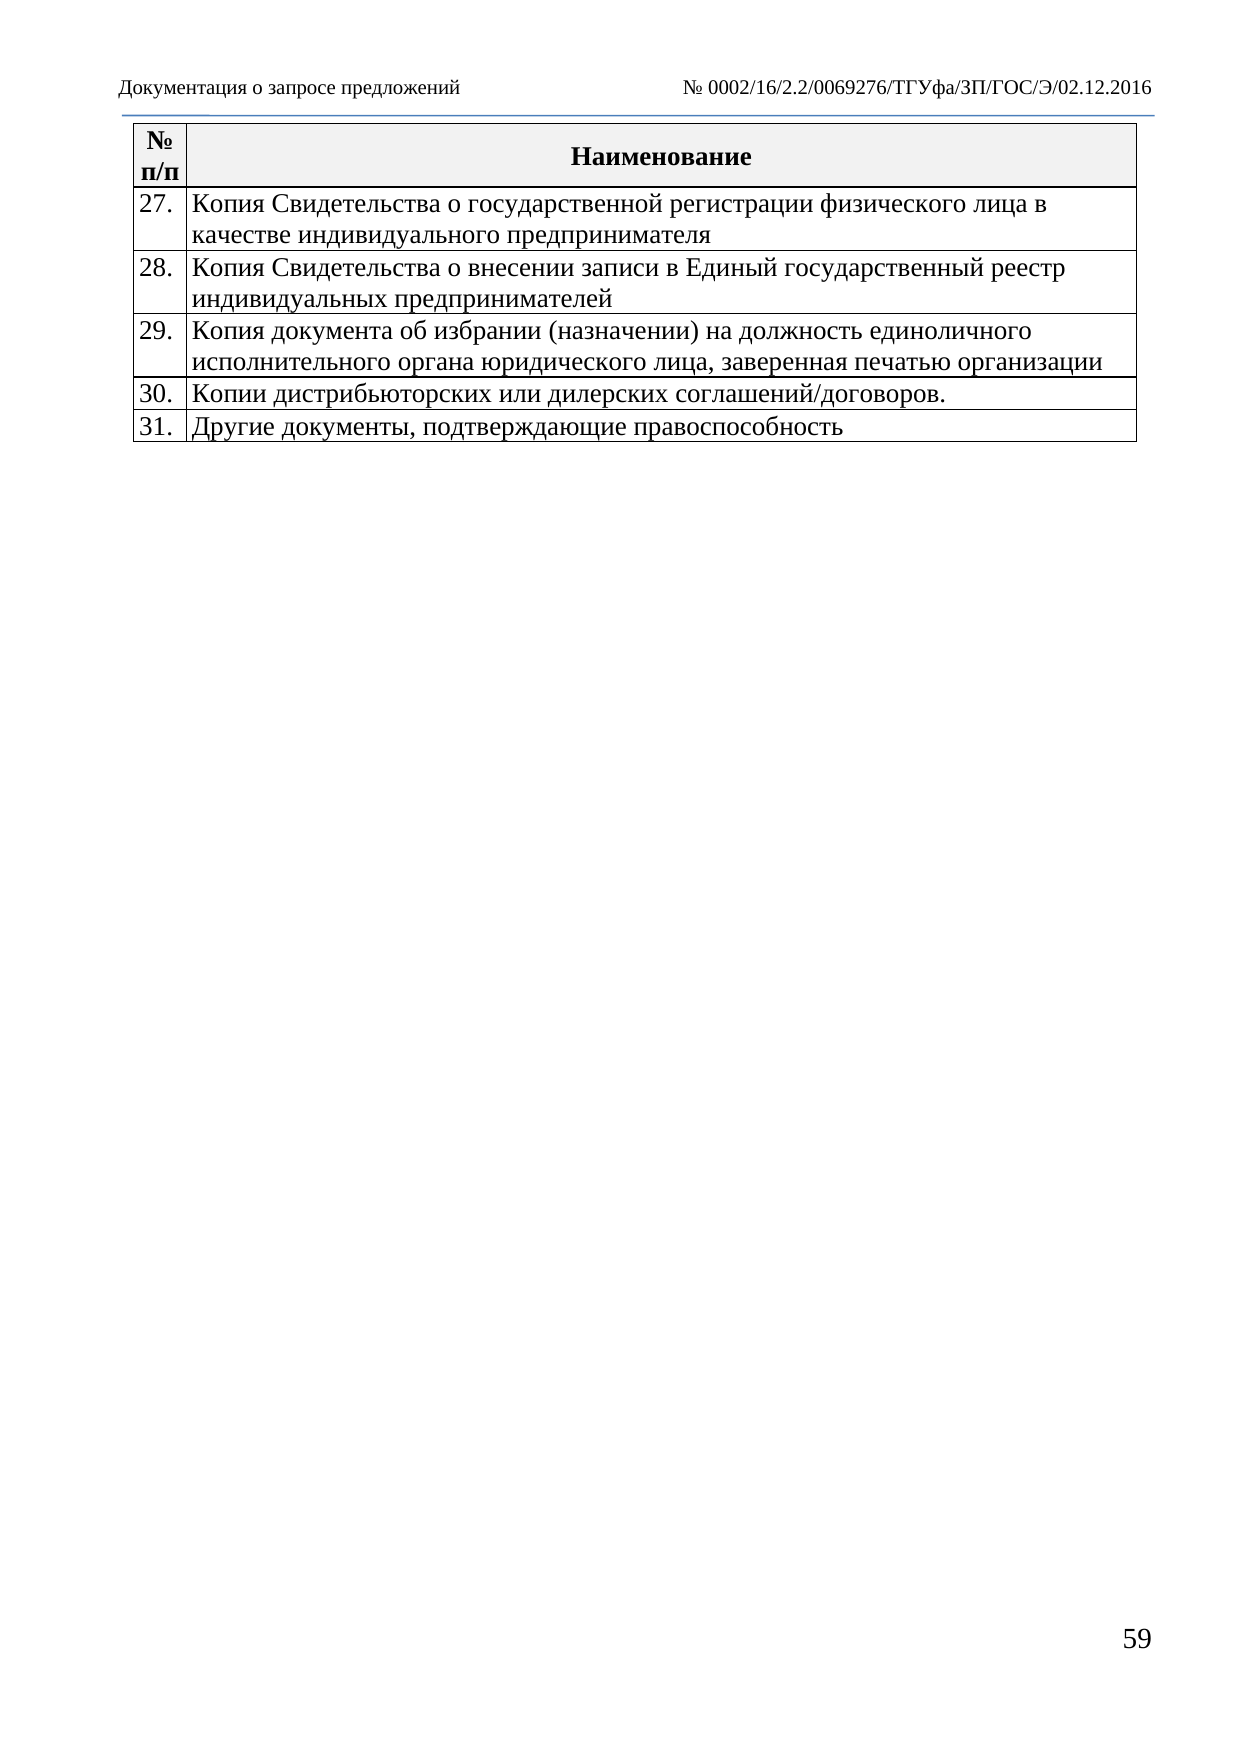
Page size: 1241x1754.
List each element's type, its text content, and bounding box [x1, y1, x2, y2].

table_cell [134, 378, 186, 409]
table_cell Копия документа об избрании (назначении) на должность единоличного исполнительного органа юридического лица, заверенная печатью организации [187, 314, 1136, 376]
table_cell [134, 314, 186, 376]
table_cell Копии дистрибьюторских или дилерских соглашений/договоров. [187, 378, 1136, 409]
table_cell Другие документы, подтверждающие правоспособность [187, 410, 1136, 441]
table_cell [134, 410, 186, 441]
table_cell [134, 188, 186, 250]
table_header Наименование [187, 124, 1136, 186]
table_cell [134, 251, 186, 313]
table_cell Копия Свидетельства о государственной регистрации физического лица в качестве индивидуального предпринимателя [187, 188, 1136, 250]
table_cell Копия Свидетельства о внесении записи в Единый государственный реестр индивидуальных предпринимателей [187, 251, 1136, 313]
table_header № п/п [134, 124, 186, 186]
